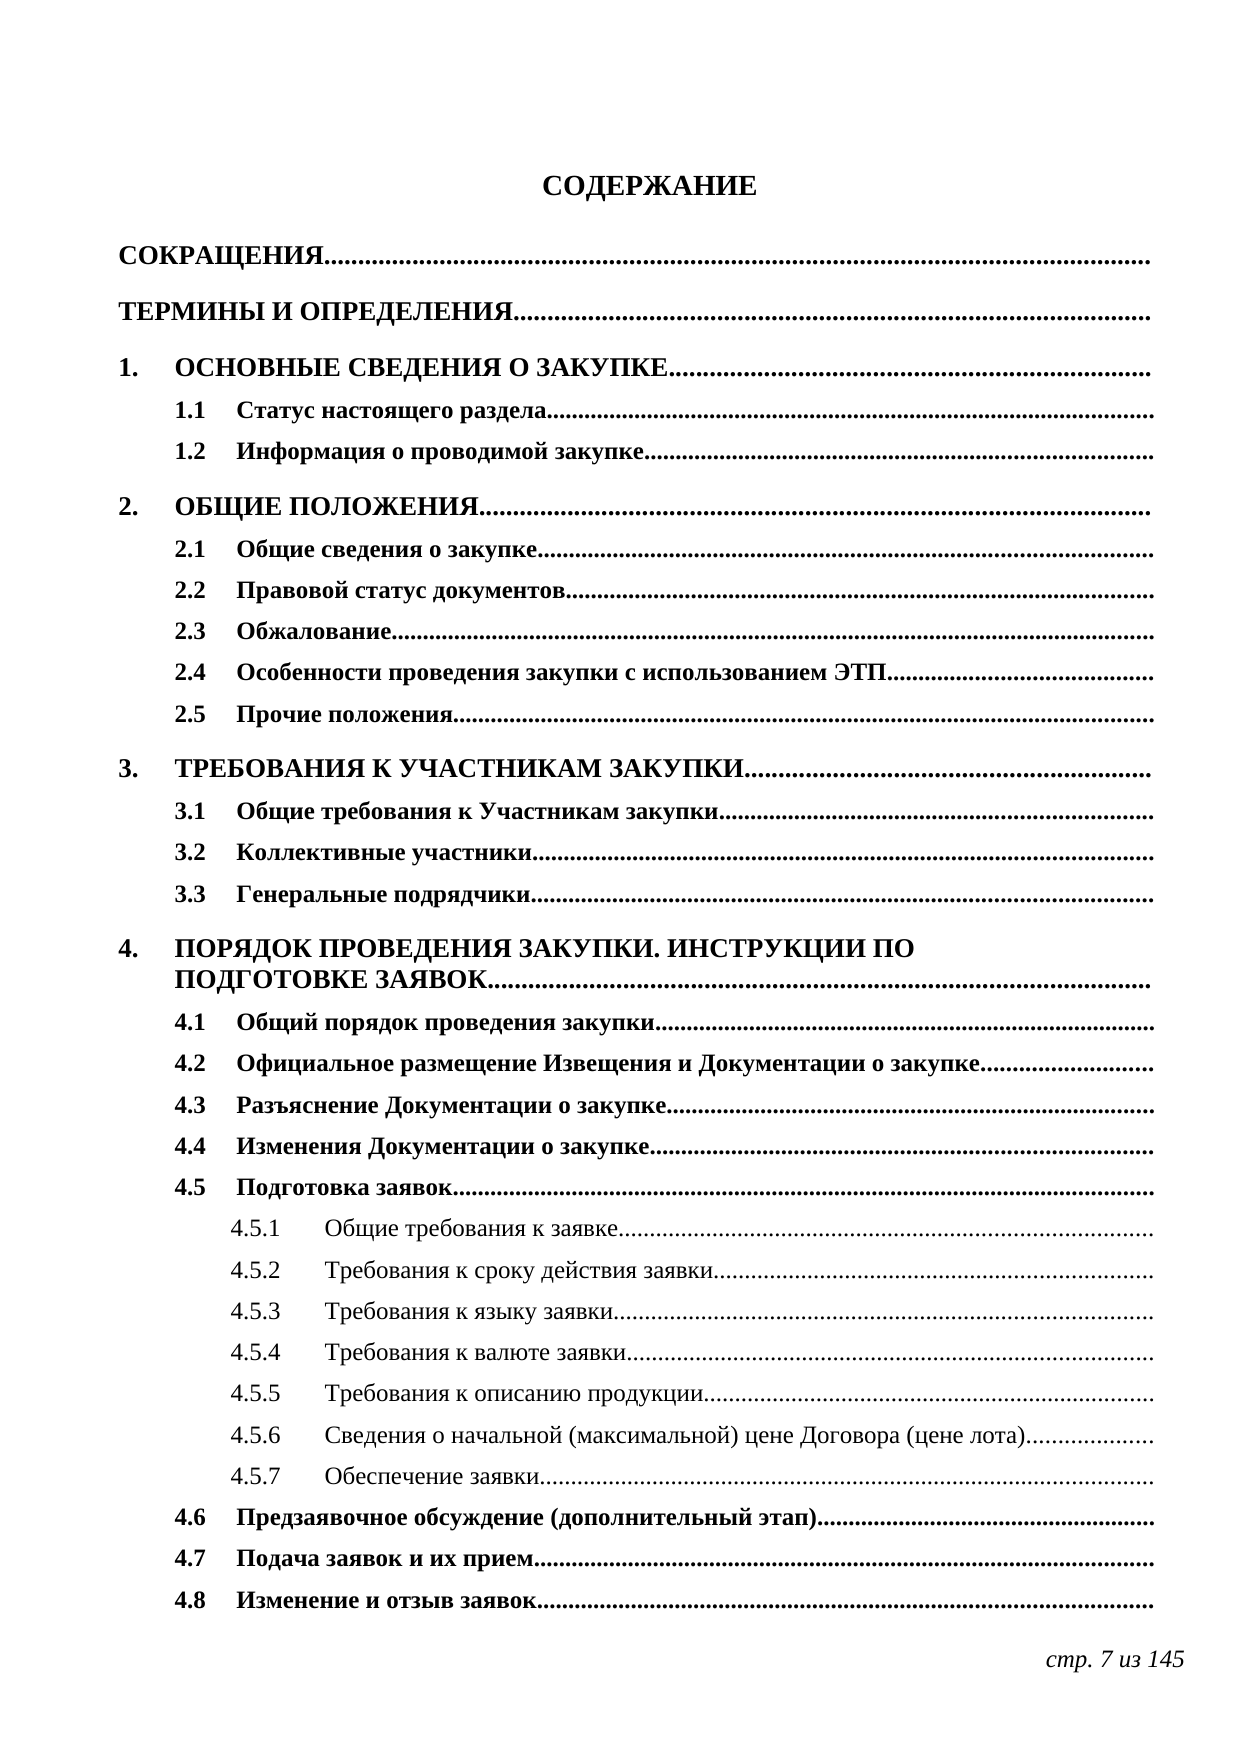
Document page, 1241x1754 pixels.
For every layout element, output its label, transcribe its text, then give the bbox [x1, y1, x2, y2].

text 4.8 Изменение и отзыв заявок 40 [174, 1585, 1093, 1613]
text 4.5.5 Требования к описанию продукции 34 [230, 1378, 1063, 1407]
text 2. ОБЩИЕ ПОЛОЖЕНИЯ 21 [118, 490, 1063, 521]
text 4.5.7 Обеспечение заявки 35 [230, 1461, 1063, 1490]
text ТЕРМИНЫ И ОПРЕДЕЛЕНИЯ 13 [118, 295, 1063, 326]
text 4.5.4 Требования к валюте заявки 34 [230, 1337, 1063, 1366]
text 3.3 Генеральные подрядчики 27 [174, 879, 1093, 907]
text 1. ОСНОВНЫЕ СВЕДЕНИЯ О ЗАКУПКЕ 16 [118, 351, 1063, 383]
text 4.1 Общий порядок проведения закупки 29 [174, 1007, 1093, 1036]
text 4.6 Предзаявочное обсуждение (дополнительный этап) 38 [174, 1502, 1093, 1531]
text 3.1 Общие требования к Участникам закупки 25 [174, 796, 1093, 825]
text 3. ТРЕБОВАНИЯ К УЧАСТНИКАМ ЗАКУПКИ 25 [118, 752, 1063, 784]
text 2.1 Общие сведения о закупке 21 [174, 534, 1093, 562]
text 1.2 Информация о проводимой закупке 16 [174, 436, 1093, 465]
text 4.3 Разъяснение Документации о закупке 30 [174, 1090, 1093, 1118]
text 2.2 Правовой статус документов 21 [174, 575, 1093, 604]
text 4.5.6 Сведения о начальной (максимальной) цене Договора (цене лота) 35 [230, 1420, 1063, 1448]
text 2.5 Прочие положения 23 [174, 699, 1093, 727]
text 4.5.3 Требования к языку заявки 34 [230, 1296, 1063, 1325]
text 4. ПОРЯДОК ПРОВЕДЕНИЯ ЗАКУПКИ. ИНСТРУКЦИИ ПО ПОДГОТОВКЕ ЗАЯВОК 29 [118, 932, 1063, 995]
text 2.3 Обжалование 22 [174, 616, 1093, 645]
text 4.5 Подготовка заявок 32 [174, 1172, 1093, 1201]
text 4.4 Изменения Документации о закупке 31 [174, 1131, 1093, 1160]
text 4.5.2 Требования к сроку действия заявки 34 [230, 1255, 1063, 1283]
text 4.7 Подача заявок и их прием 40 [174, 1543, 1093, 1572]
text 1.1 Статус настоящего раздела 16 [174, 395, 1093, 424]
text СОКРАЩЕНИЯ 11 [118, 239, 1063, 270]
text 2.4 Особенности проведения закупки с использованием ЭТП 23 [174, 657, 1093, 686]
text СОДЕРЖАНИЕ [118, 168, 1181, 202]
text 4.2 Официальное размещение Извещения и Документации о закупке 30 [174, 1048, 1093, 1077]
text 4.5.1 Общие требования к заявке 32 [230, 1213, 1063, 1242]
text 3.2 Коллективные участники 25 [174, 837, 1093, 866]
